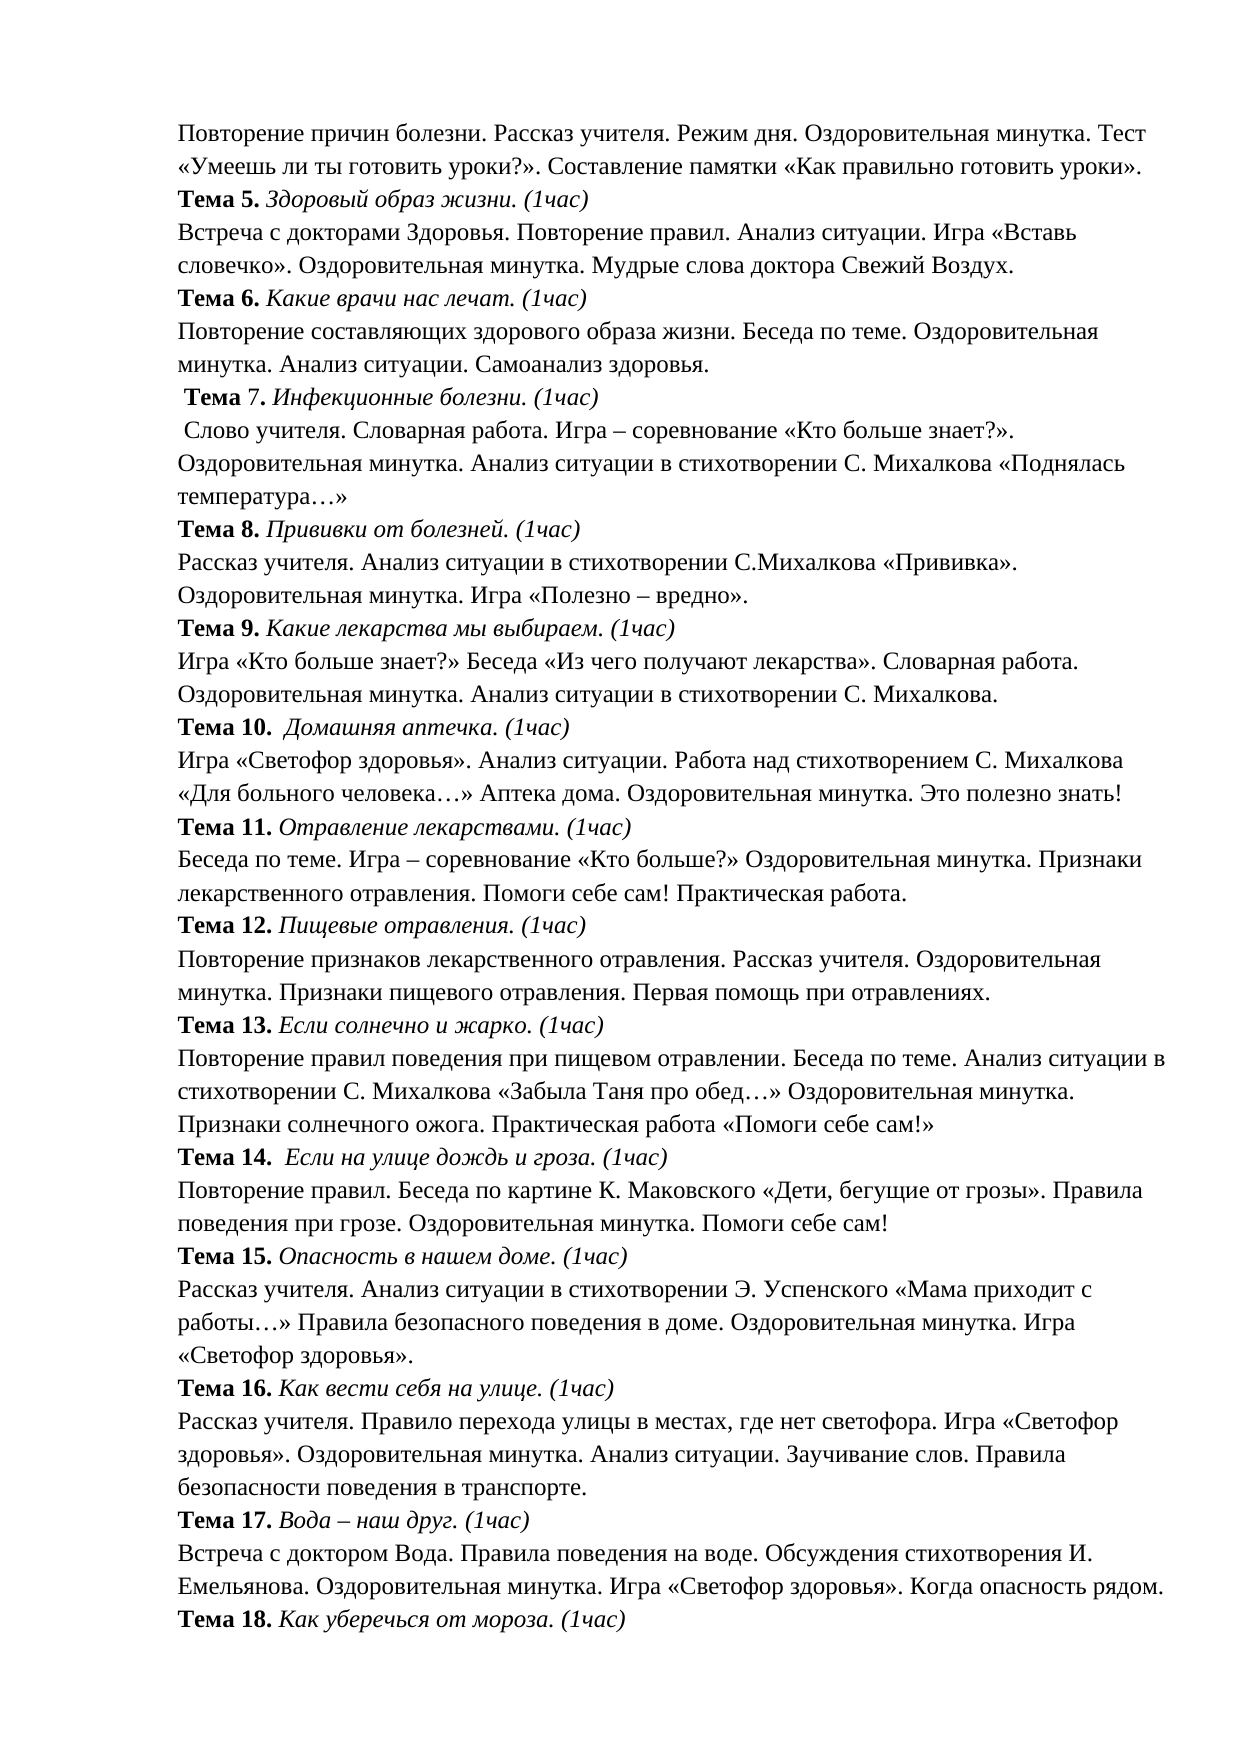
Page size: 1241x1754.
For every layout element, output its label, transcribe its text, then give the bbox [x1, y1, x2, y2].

text Тема 12. Пищевые отравления. (1час) [177, 911, 1181, 939]
text Встреча с доктором Вода. Правила поведения на воде. Обсуждения стихотворения И. Емельянова. Оздоровительная минутка. Игра «Светофор здоровья». Когда опасность рядом. [177, 1538, 1181, 1600]
text Тема 17. Вода – наш друг. (1час) [177, 1505, 1181, 1534]
text Тема 14. Если на улице дождь и гроза. (1час) [177, 1142, 1181, 1171]
text Слово учителя. Словарная работа. Игра – соревнование «Кто больше знает?». Оздоровительная минутка. Анализ ситуации в стихотворении С. Михалкова «Поднялась температура…» [177, 415, 1181, 510]
text Тема 9. Какие лекарства мы выбираем. (1час) [177, 613, 1181, 642]
text Тема 16. Как вести себя на улице. (1час) [177, 1373, 1181, 1402]
text Повторение правил. Беседа по картине К. Маковского «Дети, бегущие от грозы». Правила поведения при грозе. Оздоровительная минутка. Помоги себе сам! [177, 1175, 1181, 1237]
text Тема 15. Опасность в нашем доме. (1час) [177, 1241, 1181, 1269]
text Тема 5. Здоровый образ жизни. (1час) [177, 184, 1181, 213]
text Встреча с докторами Здоровья. Повторение правил. Анализ ситуации. Игра «Вставь словечко». Оздоровительная минутка. Мудрые слова доктора Свежий Воздух. [177, 217, 1181, 279]
text Рассказ учителя. Анализ ситуации в стихотворении С.Михалкова «Прививка». Оздоровительная минутка. Игра «Полезно – вредно». [177, 547, 1181, 609]
text Рассказ учителя. Анализ ситуации в стихотворении Э. Успенского «Мама приходит с работы…» Правила безопасного поведения в доме. Оздоровительная минутка. Игра «Светофор здоровья». [177, 1274, 1181, 1369]
text Тема 8. Прививки от болезней. (1час) [177, 514, 1181, 543]
text Игра «Светофор здоровья». Анализ ситуации. Работа над стихотворением С. Михалкова «Для больного человека…» Аптека дома. Оздоровительная минутка. Это полезно знать! [177, 746, 1181, 807]
text Тема 6. Какие врачи нас лечат. (1час) [177, 283, 1181, 312]
text Тема 7. Инфекционные болезни. (1час) [177, 382, 1181, 411]
text Повторение составляющих здорового образа жизни. Беседа по теме. Оздоровительная минутка. Анализ ситуации. Самоанализ здоровья. [177, 316, 1181, 378]
text Тема 11. Отравление лекарствами. (1час) [177, 812, 1181, 840]
text Повторение правил поведения при пищевом отравлении. Беседа по теме. Анализ ситуации в стихотворении С. Михалкова «Забыла Таня про обед…» Оздоровительная минутка. Признаки солнечного ожога. Практическая работа «Помоги себе сам!» [177, 1043, 1181, 1137]
text Тема 18. Как уберечься от мороза. (1час) [177, 1604, 1181, 1633]
text Повторение признаков лекарственного отравления. Рассказ учителя. Оздоровительная минутка. Признаки пищевого отравления. Первая помощь при отравлениях. [177, 944, 1181, 1005]
text Беседа по теме. Игра – соревнование «Кто больше?» Оздоровительная минутка. Признаки лекарственного отравления. Помоги себе сам! Практическая работа. [177, 844, 1181, 906]
text Игра «Кто больше знает?» Беседа «Из чего получают лекарства». Словарная работа. Оздоровительная минутка. Анализ ситуации в стихотворении С. Михалкова. [177, 646, 1181, 708]
text Тема 13. Если солнечно и жарко. (1час) [177, 1010, 1181, 1038]
text Тема 10. Домашняя аптечка. (1час) [177, 712, 1181, 741]
text Повторение причин болезни. Рассказ учителя. Режим дня. Оздоровительная минутка. Тест «Умеешь ли ты готовить уроки?». Составление памятки «Как правильно готовить уроки». [177, 118, 1181, 180]
text Рассказ учителя. Правило перехода улицы в местах, где нет светофора. Игра «Светофор здоровья». Оздоровительная минутка. Анализ ситуации. Заучивание слов. Правила безопасности поведения в транспорте. [177, 1406, 1181, 1501]
